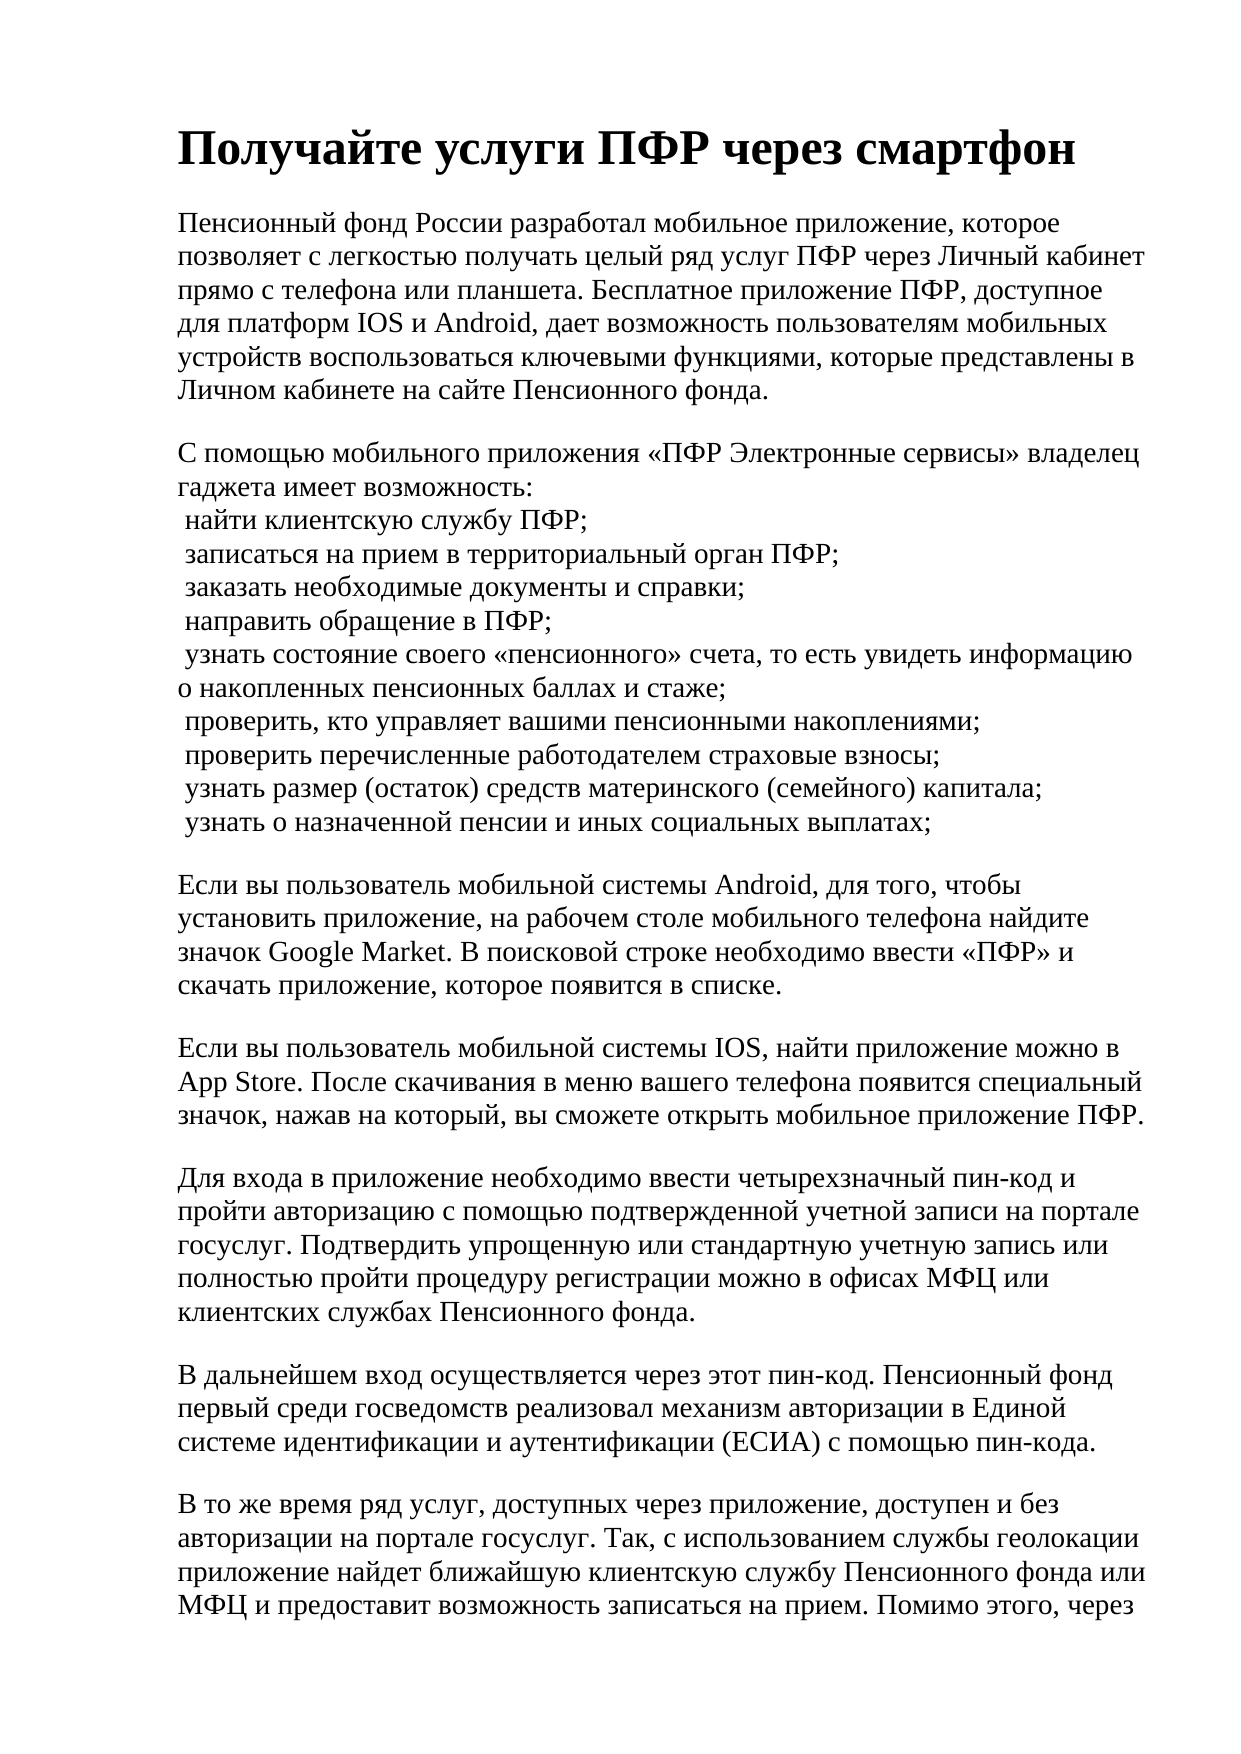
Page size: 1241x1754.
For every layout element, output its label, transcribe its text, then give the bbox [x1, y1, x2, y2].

text Пенсионный фонд России разработал мобильное приложение, которое позволяет с легкостью получать целый ряд услуг ПФР через Личный кабинет прямо с телефона или планшета. Бесплатное приложение ПФР, доступное для платформ IOS и Android, дает возможность пользователям мобильных устройств воспользоваться ключевыми функциями, которые представлены в Личном кабинете на сайте Пенсионного фонда. [177, 205, 1152, 406]
text В дальнейшем вход осуществляется через этот пин-код. Пенсионный фонд первый среди госведомств реализовал механизм авторизации в Единой системе идентификации и аутентификации (ЕСИА) с помощью пин-кода. [177, 1357, 1152, 1457]
text Если вы пользователь мобильной системы IOS, найти приложение можно в App Store. После скачивания в меню вашего телефона появится специальный значок, нажав на который, вы сможете открыть мобильное приложение ПФР. [177, 1030, 1152, 1131]
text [177, 1487, 1152, 1621]
text Получайте услуги ПФР через смартфон [177, 118, 1152, 176]
text Если вы пользователь мобильной системы Android, для того, чтобы установить приложение, на рабочем столе мобильного телефона найдите значок Google Market. В поисковой строке необходимо ввести «ПФР» и скачать приложение, которое появится в списке. [177, 867, 1152, 1001]
text С помощью мобильного приложения «ПФР Электронные сервисы» владелец гаджета имеет возможность: найти клиентскую службу ПФР; записаться на прием в территориальный орган ПФР; заказать необходимые документы и справки; направить обращение в ПФР; узнать состояние своего «пенсионного» счета, то есть увидеть информацию о накопленных пенсионных баллах и стаже; проверить, кто управляет вашими пенсионными накоплениями; проверить перечисленные работодателем страховые взносы; узнать размер (остаток) средств материнского (семейного) капитала; узнать о назначенной пенсии и иных социальных выплатах; [177, 435, 1152, 838]
text Для входа в приложение необходимо ввести четырехзначный пин-код и пройти авторизацию с помощью подтвержденной учетной записи на портале госуслуг. Подтвердить упрощенную или стандартную учетную запись или полностью пройти процедуру регистрации можно в офисах МФЦ или клиентских службах Пенсионного фонда. [177, 1160, 1152, 1328]
